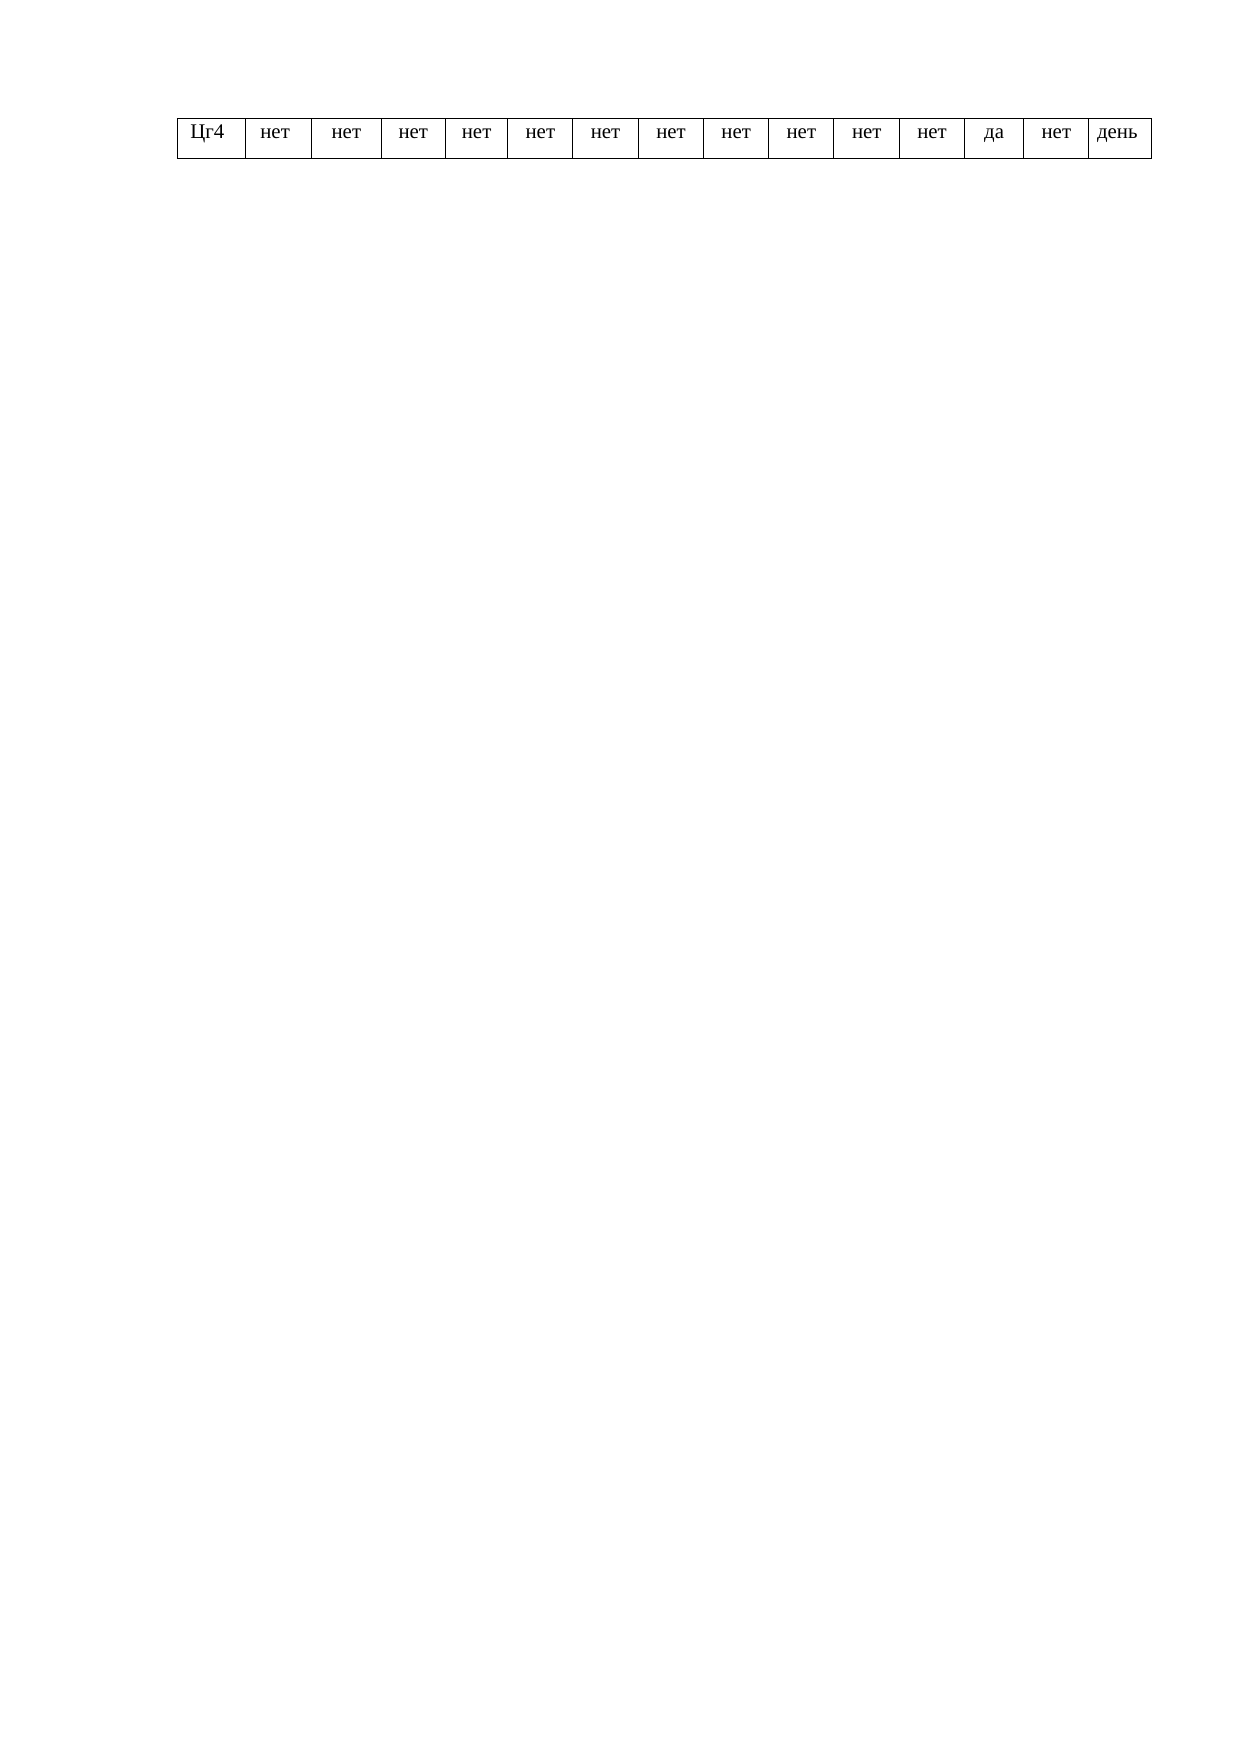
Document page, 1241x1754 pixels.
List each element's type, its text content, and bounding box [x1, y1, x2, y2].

table_cell Цг4 [178, 119, 245, 157]
table_cell нет [1024, 119, 1088, 157]
table_cell нет [312, 119, 381, 157]
table_cell нет [834, 119, 899, 157]
table_cell нет [446, 119, 507, 157]
table_cell нет [573, 119, 638, 157]
table_cell нет [508, 119, 572, 157]
table_cell день [1089, 119, 1151, 157]
table_cell нет [246, 119, 311, 157]
table_cell нет [704, 119, 768, 157]
table_cell нет [639, 119, 703, 157]
table_cell нет [900, 119, 964, 157]
table_cell нет [382, 119, 445, 157]
table_cell да [965, 119, 1023, 157]
table_cell нет [769, 119, 833, 157]
